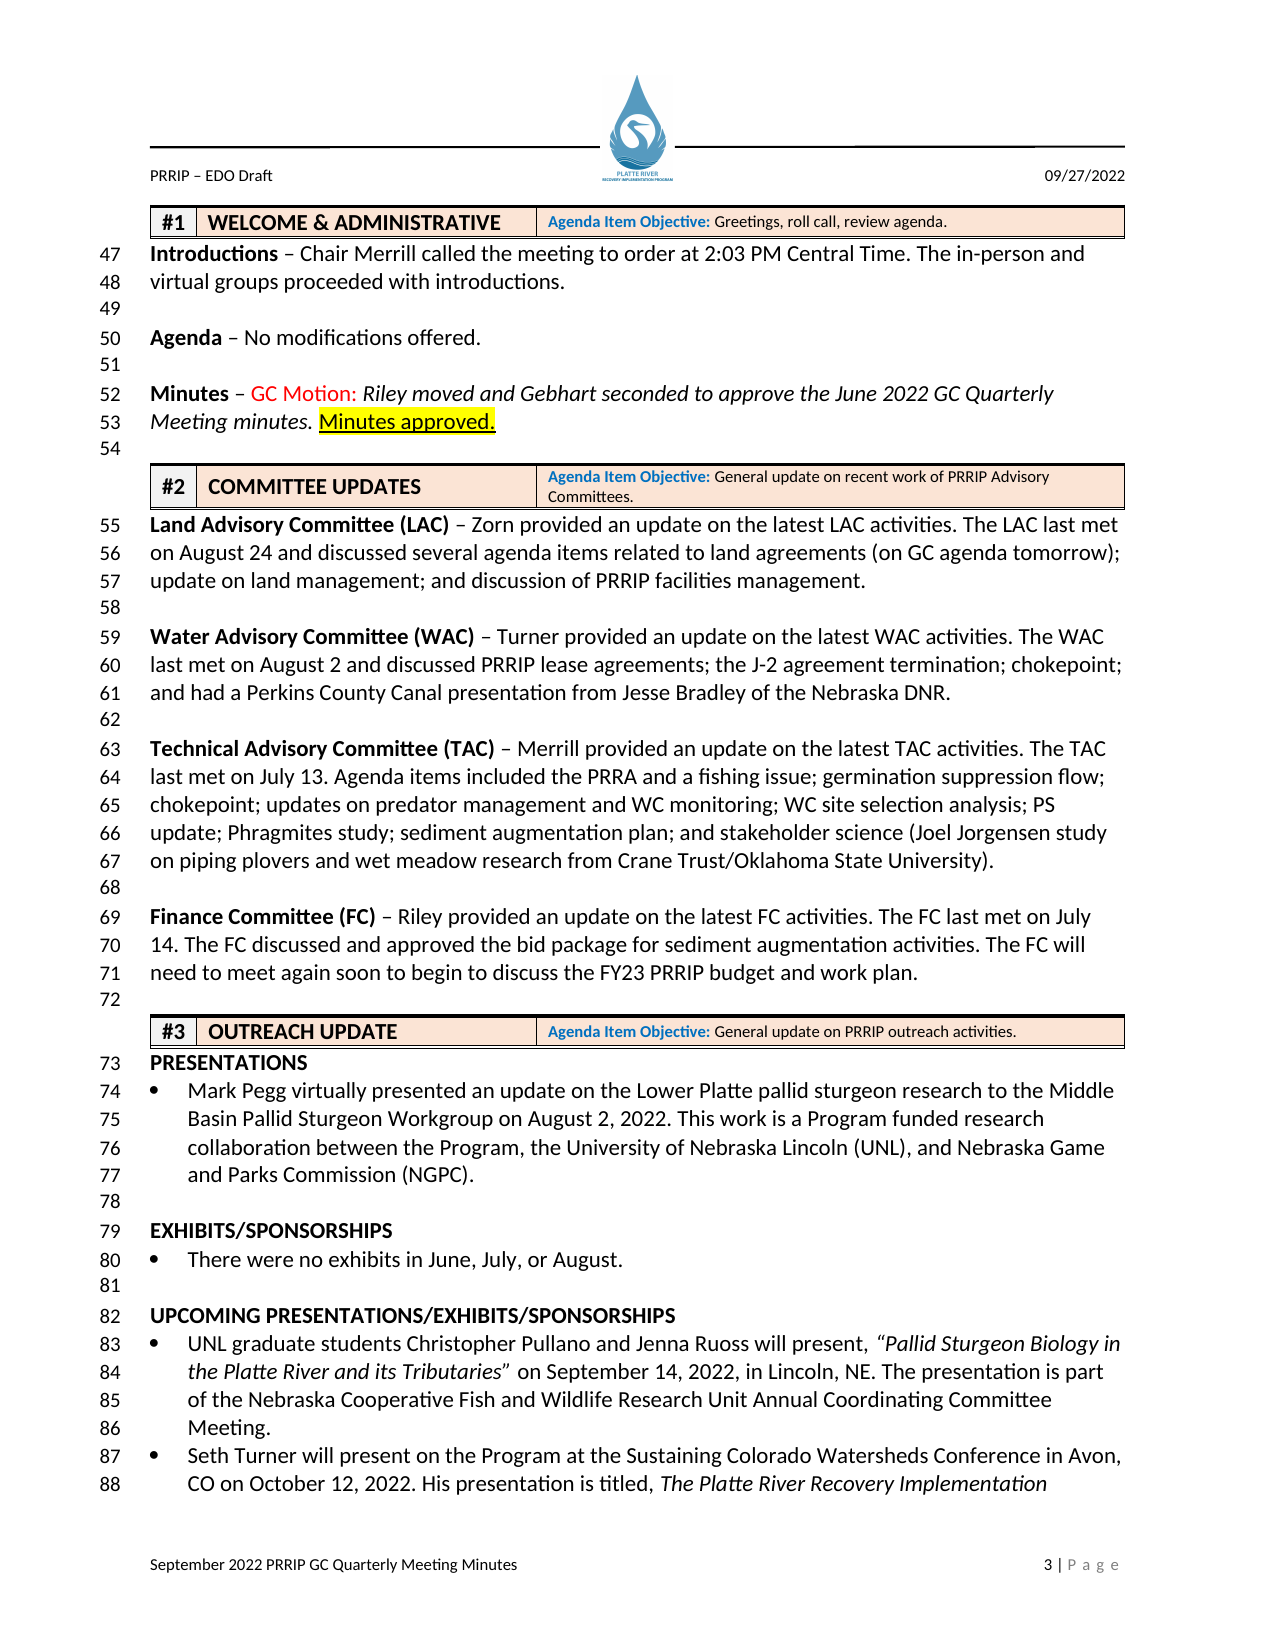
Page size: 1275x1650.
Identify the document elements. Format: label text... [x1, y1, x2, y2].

table_header COMMITTEE UPDATES [197, 466, 536, 507]
text PRESENTATIONS [150, 1049, 1125, 1077]
list UNL graduate students Christopher Pullano and Jenna Ruoss will present, “Pallid Sturgeon Biology in the Platte River and its Tributaries” on September 14, 2022, in Lincoln, NE. The presentation is part of the Nebraska Cooperative Fish and Wildlife Research Unit Annual Coordinating Committee Meeting. [150, 1329, 1125, 1441]
table_header Agenda Item Objective: General update on PRRIP outreach activities. [537, 1018, 1124, 1045]
text Land Advisory Committee (LAC) – Zorn provided an update on the latest LAC activities. The LAC last met on August 24 and discussed several agenda items related to land agreements (on GC agenda tomorrow); update on land management; and discussion of PRRIP facilities management. [150, 510, 1125, 594]
text Technical Advisory Committee (TAC) – Merrill provided an update on the latest TAC activities. The TAC last met on July 13. Agenda items included the PRRA and a fishing issue; germination suppression flow; chokepoint; updates on predator management and WC monitoring; WC site selection analysis; PS update; Phragmites study; sediment augmentation plan; and stakeholder science (Joel Jorgensen study on piping plovers and wet meadow research from Crane Trust/Oklahoma State University). [150, 734, 1125, 874]
text Agenda – No modifications offered. [150, 323, 1125, 351]
table_header WELCOME & ADMINISTRATIVE [197, 208, 536, 236]
text Water Advisory Committee (WAC) – Turner provided an update on the latest WAC activities. The WAC last met on August 2 and discussed PRRIP lease agreements; the J-2 agreement termination; chokepoint; and had a Perkins County Canal presentation from Jesse Bradley of the Nebraska DNR. [150, 622, 1125, 706]
text Minutes – GC Motion: Riley moved and Gebhart seconded to approve the June 2022 GC Quarterly Meeting minutes. Minutes approved. [150, 379, 1125, 435]
table_header #3 [151, 1018, 196, 1045]
picture [602, 75, 673, 182]
text Introductions – Chair Merrill called the meeting to order at 2:03 PM Central Time. The in-person and virtual groups proceeded with introductions. [150, 239, 1125, 295]
list There were no exhibits in June, July, or August. [150, 1245, 1125, 1273]
text EXHIBITS/SPONSORSHIPS [150, 1217, 1125, 1245]
list Mark Pegg virtually presented an update on the Lower Platte pallid sturgeon research to the Middle Basin Pallid Sturgeon Workgroup on August 2, 2022. This work is a Program funded research collaboration between the Program, the University of Nebraska Lincoln (UNL), and Nebraska Game and Parks Commission (NGPC). [150, 1077, 1125, 1189]
table_header #1 [151, 208, 196, 236]
text Finance Committee (FC) – Riley provided an update on the latest FC activities. The FC last met on July 14. The FC discussed and approved the bid package for sediment augmentation activities. The FC will need to meet again soon to begin to discuss the FY23 PRRIP budget and work plan. [150, 902, 1125, 986]
table_header #2 [151, 466, 196, 507]
table_header OUTREACH UPDATE [197, 1018, 536, 1045]
text UPCOMING PRESENTATIONS/EXHIBITS/SPONSORSHIPS [150, 1301, 1125, 1329]
table_header Agenda Item Objective: Greetings, roll call, review agenda. [537, 208, 1124, 236]
table_header Agenda Item Objective: General update on recent work of PRRIP Advisory Committees. [537, 466, 1124, 507]
